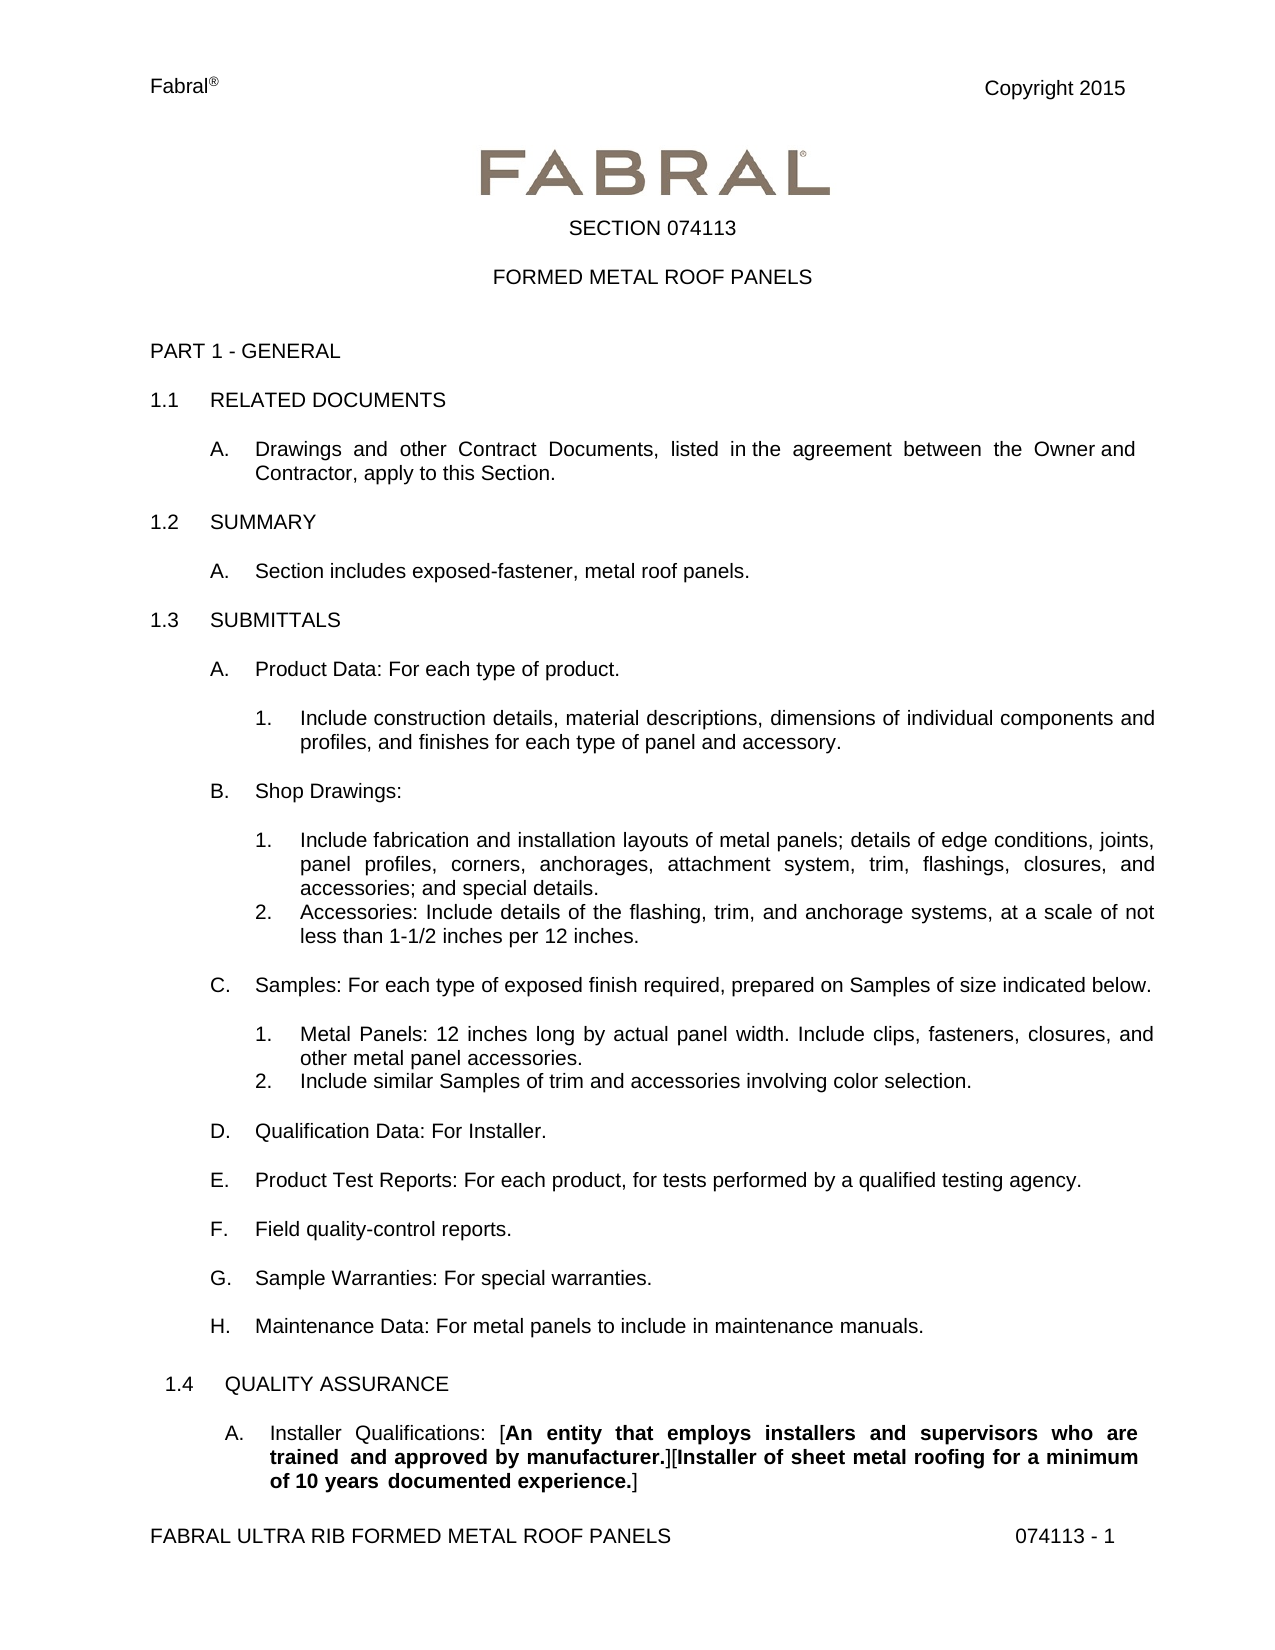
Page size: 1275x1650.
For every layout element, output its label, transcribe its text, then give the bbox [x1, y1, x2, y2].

picture [469, 145, 837, 209]
list Metal Panels: 12 inches long by actual panel width. Include clips, fasteners, closures, and other metal panel accessories. [255, 1022, 1155, 1069]
list Section includes exposed-fastener, metal roof panels. [210, 559, 1167, 583]
list Sample Warranties: For special warranties. [210, 1265, 1167, 1289]
list SUBMITTALS [150, 608, 1167, 632]
list SUMMARY [150, 510, 1167, 534]
list Shop Drawings: [210, 779, 1167, 803]
list Field quality-control reports. [210, 1216, 1167, 1240]
list Product Data: For each type of product. [210, 657, 1167, 681]
list Product Test Reports: For each product, for tests performed by a qualified testing agency. [210, 1167, 1167, 1191]
list Qualification Data: For Installer. [210, 1118, 1167, 1142]
subtitle Installer Qualifications: [An entity that employs installers and supervisors who are trained and approved by manufacturer.][Installer of sheet metal roofing for a minimum of 10 years documented experience.] [224, 1421, 1138, 1492]
list Include similar Samples of trim and accessories involving color selection. [255, 1069, 1167, 1093]
list Accessories: Include details of the flashing, trim, and anchorage systems, at a scale of not less than 1-1/2 inches per 12 inches. [255, 900, 1155, 948]
text PART 1 - GENERAL [150, 339, 1167, 363]
text SECTION 074113 FORMED METAL ROOF PANELS [493, 216, 823, 289]
list Samples: For each type of exposed finish required, prepared on Samples of size indicated below. [210, 973, 1167, 997]
list RELATED DOCUMENTS [150, 388, 1167, 412]
list Include construction details, material descriptions, dimensions of individual components and profiles, and finishes for each type of panel and accessory. [255, 706, 1155, 754]
list QUALITY ASSURANCE [164, 1372, 1167, 1396]
list Drawings and other Contract Documents, listed in the agreement between the Owner and Contractor, apply to this Section. [210, 437, 1155, 485]
list Include fabrication and installation layouts of metal panels; details of edge conditions, joints, panel profiles, corners, anchorages, attachment system, trim, flashings, closures, and accessories; and special details. [255, 828, 1155, 900]
list Maintenance Data: For metal panels to include in maintenance manuals. [210, 1314, 1167, 1338]
